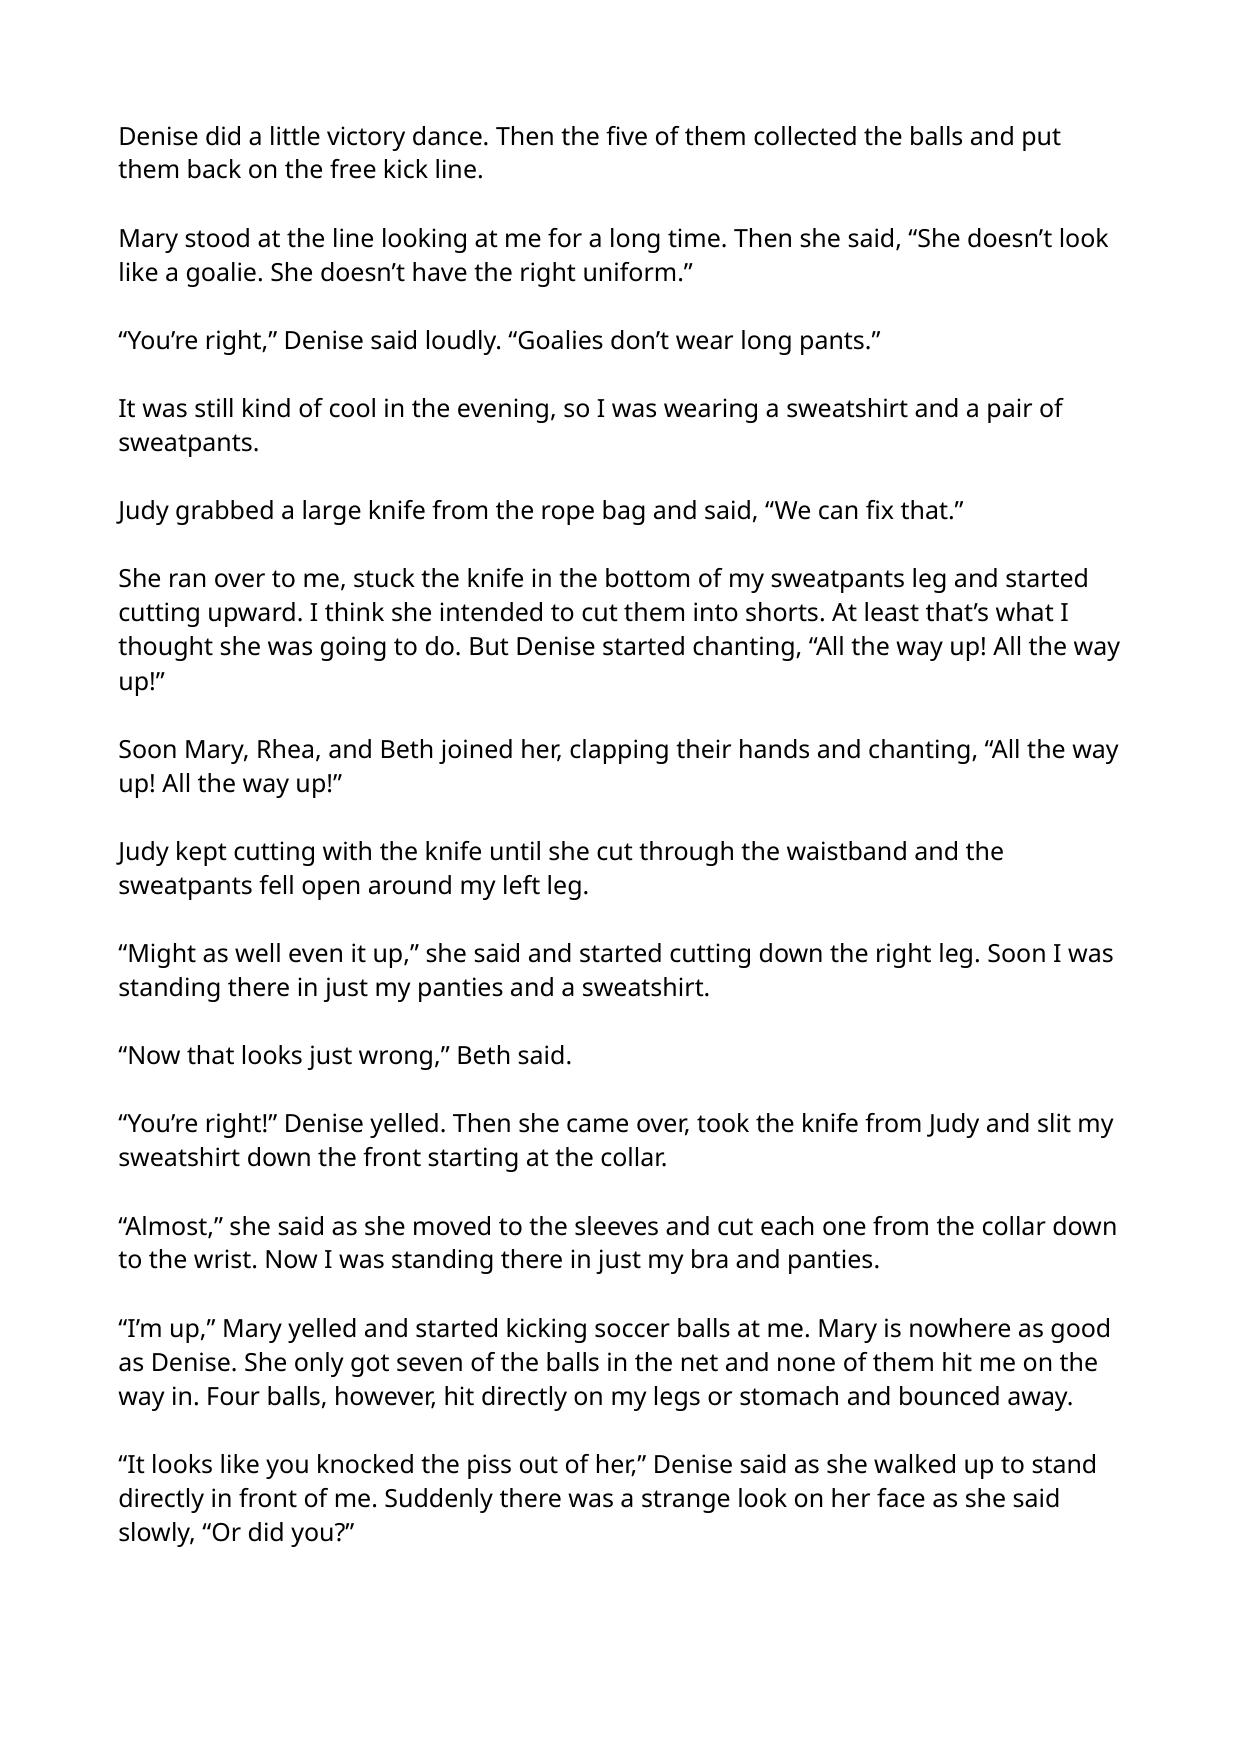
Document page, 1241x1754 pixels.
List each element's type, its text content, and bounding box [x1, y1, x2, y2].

text “I’m up,” Mary yelled and started kicking soccer balls at me. Mary is nowhere as good as Denise. She only got seven of the balls in the net and none of them hit me on the way in. Four balls, however, hit directly on my legs or stomach and bounced away. [118, 1310, 1122, 1412]
text Judy grabbed a large knife from the rope bag and said, “We can fix that.” [118, 493, 1122, 527]
text Denise did a little victory dance. Then the five of them collected the balls and put them back on the free kick line. [118, 118, 1122, 186]
text It was still kind of cool in the evening, so I was wearing a sweatshirt and a pair of sweatpants. [118, 391, 1122, 459]
text “Almost,” she said as she moved to the sleeves and cut each one from the collar down to the wrist. Now I was standing there in just my bra and panties. [118, 1208, 1122, 1276]
text “It looks like you knocked the piss out of her,” Denise said as she walked up to stand directly in front of me. Suddenly there was a strange look on her face as she said slowly, “Or did you?” [118, 1447, 1122, 1549]
text “Might as well even it up,” she said and started cutting down the right leg. Soon I was standing there in just my panties and a sweatshirt. [118, 936, 1122, 1004]
text “You’re right!” Denise yelled. Then she came over, took the knife from Judy and slit my sweatshirt down the front starting at the collar. [118, 1106, 1122, 1174]
text She ran over to me, stuck the knife in the bottom of my sweatpants leg and started cutting upward. I think she intended to cut them into shorts. At least that’s what I thought she was going to do. But Denise started chanting, “All the way up! All the way up!” [118, 561, 1122, 697]
text Judy kept cutting with the knife until she cut through the waistband and the sweatpants fell open around my left leg. [118, 833, 1122, 902]
text Mary stood at the line looking at me for a long time. Then she said, “She doesn’t look like a goalie. She doesn’t have the right uniform.” [118, 220, 1122, 288]
text “Now that looks just wrong,” Beth said. [118, 1038, 1122, 1072]
text “You’re right,” Denise said loudly. “Goalies don’t wear long pants.” [118, 322, 1122, 357]
text Soon Mary, Rhea, and Beth joined her, clapping their hands and chanting, “All the way up! All the way up!” [118, 731, 1122, 799]
